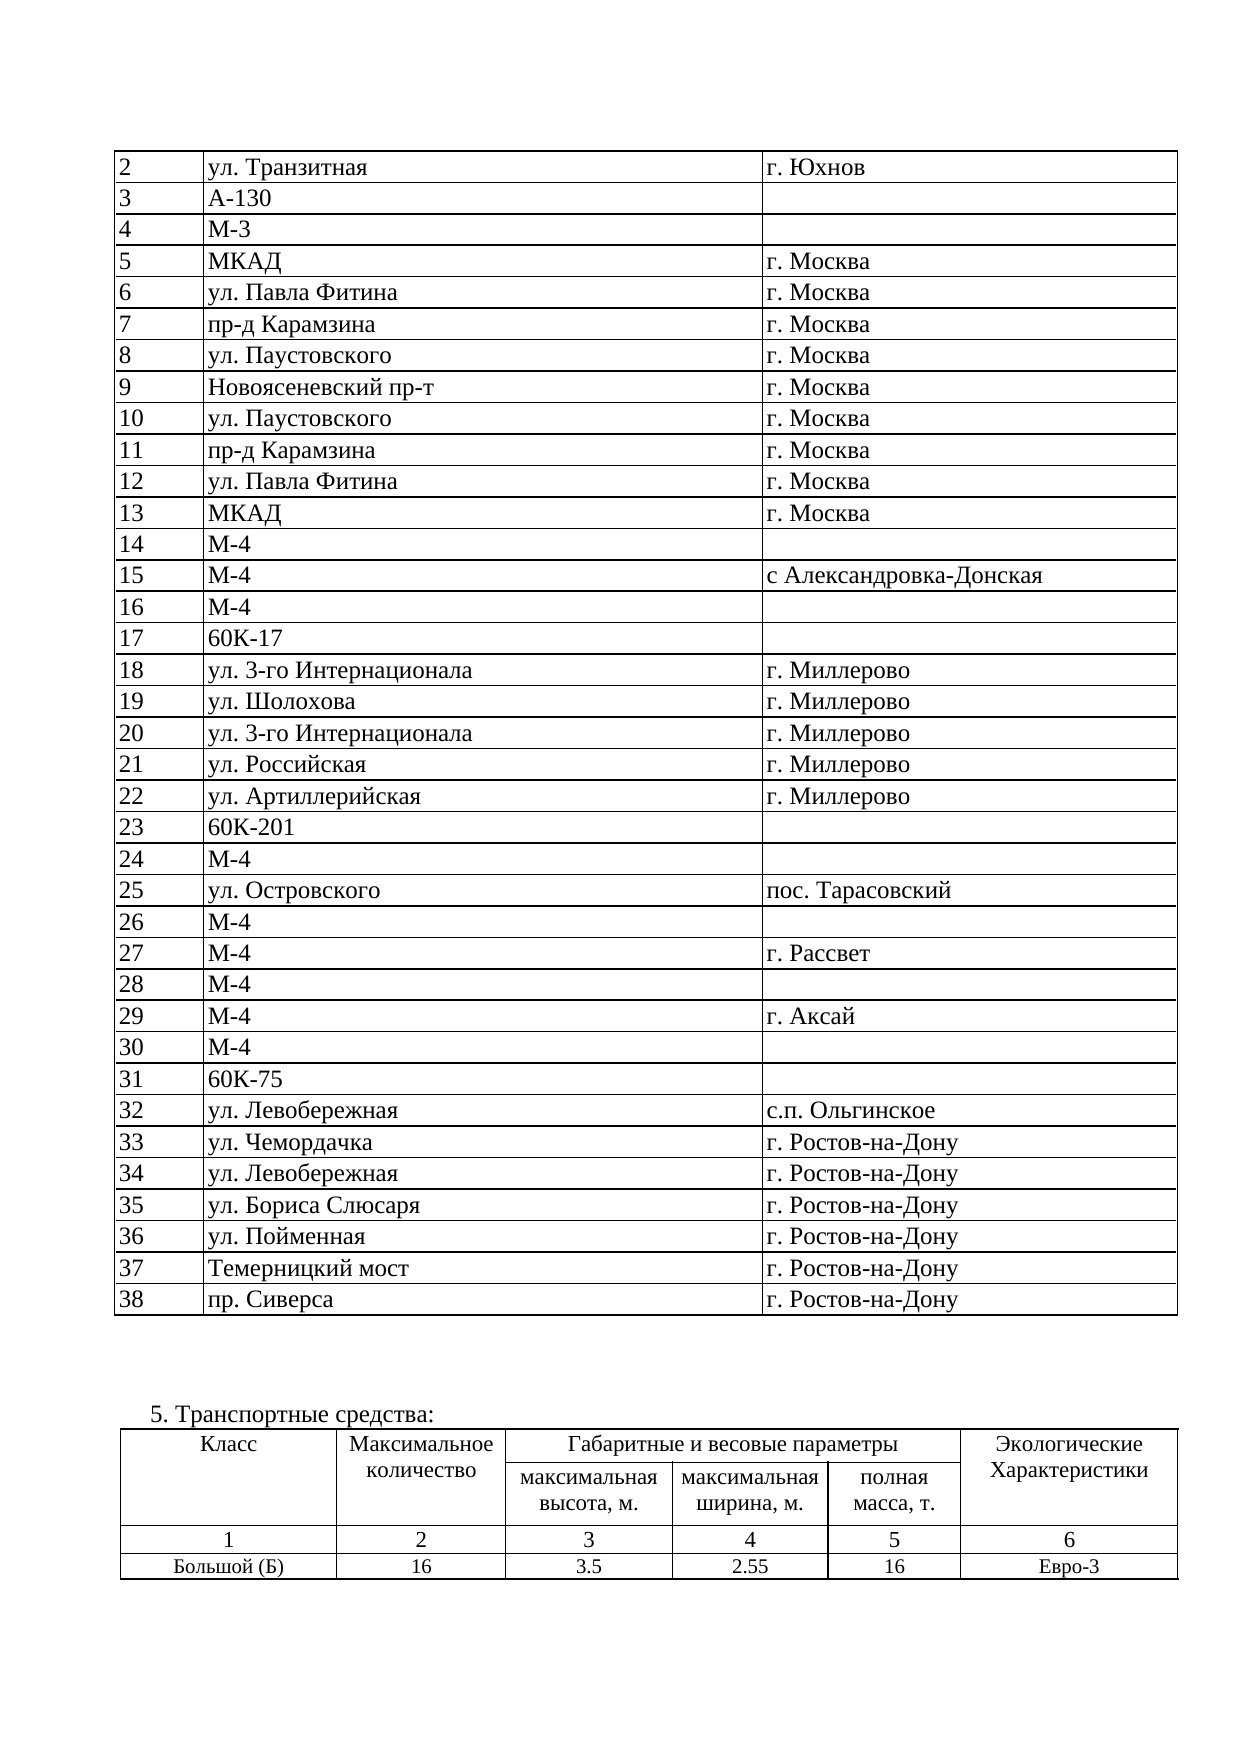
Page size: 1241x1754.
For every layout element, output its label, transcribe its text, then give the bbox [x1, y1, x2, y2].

table_cell г. Ростов-на-Дону [763, 1125, 1177, 1157]
table_cell 13 [115, 497, 203, 527]
table_cell г. Москва [763, 402, 1177, 433]
table_cell 24 [115, 843, 203, 873]
table_cell г. Юхнов [763, 152, 1177, 181]
table_cell ул. Павла Фитина [204, 277, 762, 307]
table_cell 5 [829, 1526, 960, 1553]
table_cell 6 [115, 277, 203, 307]
table_cell А-130 [204, 183, 762, 213]
table_cell с Александровка-Донская [763, 559, 1177, 590]
table_cell М-4 [204, 970, 762, 999]
table_cell 16 [829, 1554, 960, 1578]
table_cell ул. Шолохова [204, 686, 762, 716]
table_cell ул. Транзитная [204, 152, 762, 181]
table_cell г. Миллерово [763, 653, 1177, 685]
table_cell 2 [337, 1526, 505, 1553]
table_cell 2.55 [673, 1554, 827, 1578]
table_cell полная масса, т. [829, 1463, 960, 1525]
table_cell Темерницкий мост [204, 1253, 762, 1282]
table_cell г. Ростов-на-Дону [763, 1251, 1177, 1282]
table_cell ул. 3-го Интернационала [204, 655, 762, 685]
table_cell [763, 905, 1177, 936]
table_cell г. Москва [763, 244, 1177, 276]
table_cell 32 [115, 1095, 203, 1125]
table_cell 11 [115, 434, 203, 464]
table_cell ул. Левобережная [204, 1158, 762, 1188]
table_cell г. Москва [763, 496, 1177, 527]
table_cell [763, 1031, 1177, 1062]
table_cell г. Москва [763, 370, 1177, 402]
table_cell 20 [115, 717, 203, 748]
table_cell 17 [115, 623, 203, 653]
table_cell М-4 [204, 529, 762, 559]
table_cell 26 [115, 906, 203, 936]
table_cell 16 [115, 591, 203, 622]
table_header Габаритные и весовые параметры [506, 1430, 960, 1461]
table_cell 25 [115, 875, 203, 905]
table_cell 35 [115, 1189, 203, 1219]
table_cell г. Миллерово [763, 685, 1177, 716]
table_cell 30 [115, 1032, 203, 1062]
table_cell М-4 [204, 938, 762, 968]
table_cell М-4 [204, 907, 762, 936]
table_cell [763, 842, 1177, 873]
table_cell ул. Пойменная [204, 1221, 762, 1251]
table_cell ул. Бориса Слюсаря [204, 1190, 762, 1219]
table_cell г. Москва [763, 276, 1177, 307]
table_header Экологические Характеристики [961, 1430, 1177, 1525]
table_cell 8 [115, 340, 203, 370]
table_cell ул. Артиллерийская [204, 781, 762, 811]
table_cell 10 [115, 403, 203, 433]
table_cell ул. Паустовского [204, 403, 762, 433]
table_cell МКАД [204, 246, 762, 276]
table_cell г. Москва [763, 433, 1177, 464]
table_cell [763, 528, 1177, 559]
table_cell [763, 1062, 1177, 1094]
table_cell 14 [115, 529, 203, 559]
table_cell 23 [115, 812, 203, 842]
table_cell [763, 811, 1177, 842]
table_cell г. Москва [763, 339, 1177, 370]
table_cell г. Ростов-на-Дону [763, 1157, 1177, 1188]
table_cell 3 [506, 1526, 672, 1553]
text 5. Транспортные средства: [150, 1399, 1090, 1428]
table_cell Евро-3 [961, 1554, 1177, 1578]
table_cell максимальная ширина, м. [673, 1463, 827, 1525]
table_cell [763, 590, 1177, 622]
table_cell 9 [115, 371, 203, 402]
table_cell М-4 [204, 1001, 762, 1031]
table_cell 12 [115, 466, 203, 496]
table_cell 28 [115, 969, 203, 999]
table_cell 18 [115, 654, 203, 685]
table_cell 22 [115, 780, 203, 811]
table_cell 6 [961, 1526, 1177, 1553]
table_cell 7 [115, 308, 203, 339]
table_cell 3.5 [506, 1554, 672, 1578]
table_cell ул. 3-го Интернационала [204, 718, 762, 748]
table_cell 38 [115, 1284, 203, 1314]
table_cell М-4 [204, 592, 762, 622]
table_cell 60К-17 [204, 623, 762, 653]
table_cell пос. Тарасовский [763, 874, 1177, 905]
table_cell г. Аксай [763, 999, 1177, 1031]
table_cell М-4 [204, 1032, 762, 1062]
table_cell пр-д Карамзина [204, 309, 762, 339]
table_cell 4 [115, 214, 203, 244]
table_cell М-4 [204, 844, 762, 873]
table_cell ул. Павла Фитина [204, 466, 762, 496]
table_cell 60К-75 [204, 1064, 762, 1094]
table_cell 21 [115, 749, 203, 779]
table_cell [763, 181, 1177, 213]
table_cell г. Москва [763, 307, 1177, 339]
table_cell [763, 622, 1177, 653]
table_cell 60К-201 [204, 812, 762, 842]
table_cell ул. Российская [204, 749, 762, 779]
table_cell пр. Сиверса [204, 1284, 762, 1314]
table_cell 16 [337, 1554, 505, 1578]
table_cell г. Ростов-на-Дону [763, 1220, 1177, 1251]
table_cell 2 [115, 152, 203, 181]
table_cell г. Ростов-на-Дону [763, 1188, 1177, 1219]
table_cell 19 [115, 686, 203, 716]
table_header Класс [121, 1430, 336, 1525]
table_cell 1 [121, 1526, 336, 1553]
table_cell г. Миллерово [763, 748, 1177, 779]
table_cell 36 [115, 1221, 203, 1251]
table_cell МКАД [204, 498, 762, 527]
table_cell ул. Паустовского [204, 340, 762, 370]
table_cell Большой (Б) [121, 1554, 336, 1578]
table_cell М-3 [204, 215, 762, 244]
table_cell 3 [115, 183, 203, 213]
table_cell 15 [115, 560, 203, 590]
table_cell М-4 [204, 561, 762, 590]
table_cell максимальная высота, м. [506, 1463, 672, 1525]
table_cell Новоясеневский пр-т [204, 372, 762, 402]
table_cell г. Миллерово [763, 779, 1177, 811]
table_cell 5 [115, 245, 203, 276]
table_cell пр-д Карамзина [204, 435, 762, 464]
table_header Максимальное количество [337, 1430, 505, 1525]
table_cell ул. Островского [204, 875, 762, 905]
table_cell [763, 213, 1177, 244]
table_cell г. Миллерово [763, 716, 1177, 748]
table_cell 29 [115, 1000, 203, 1031]
table_cell г. Москва [763, 465, 1177, 496]
table_cell г. Рассвет [763, 936, 1177, 968]
table_cell ул. Чемордачка [204, 1127, 762, 1157]
table_cell ул. Левобережная [204, 1095, 762, 1125]
table_cell г. Ростов-на-Дону [763, 1283, 1177, 1314]
table_cell [763, 968, 1177, 999]
table_cell 34 [115, 1158, 203, 1188]
table_cell 33 [115, 1126, 203, 1157]
table_cell 37 [115, 1252, 203, 1282]
table_cell 27 [115, 938, 203, 968]
table_cell 4 [673, 1526, 827, 1553]
table_cell 31 [115, 1063, 203, 1094]
table_cell с.п. Ольгинское [763, 1094, 1177, 1125]
